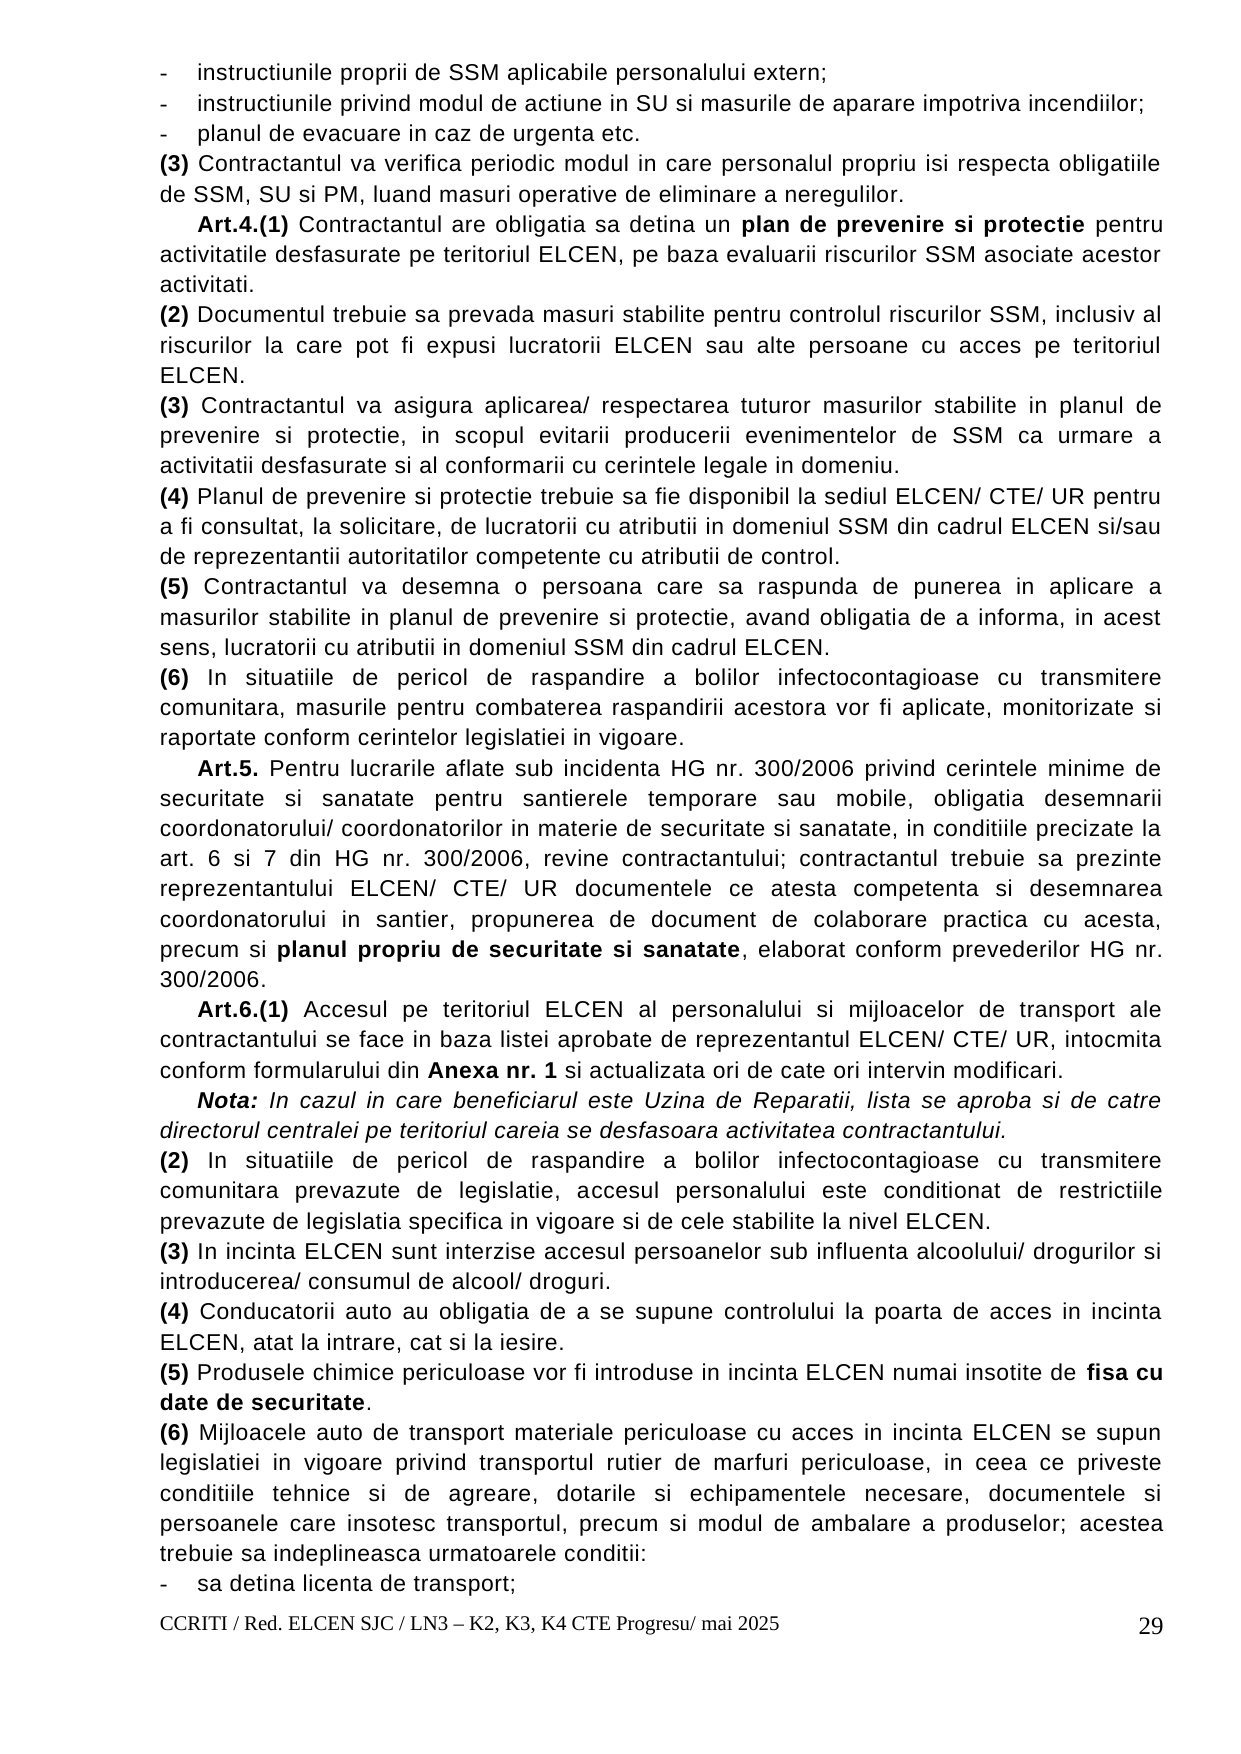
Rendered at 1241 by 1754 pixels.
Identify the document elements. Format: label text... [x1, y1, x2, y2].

text (2) Documentul trebuie sa prevada masuri stabilite pentru controlul riscurilor SSM, inclusiv al riscurilor la care pot fi expusi lucratorii ELCEN sau alte persoane cu acces pe teritoriul ELCEN. [159, 301, 1163, 388]
text Art.5. Pentru lucrarile aflate sub incidenta HG nr. 300/2006 privind cerintele minime de securitate si sanatate pentru santierele temporare sau mobile, obligatia desemnarii coordonatorului/ coordonatorilor in materie de securitate si sanatate, in conditiile precizate la art. 6 si 7 din HG nr. 300/2006, revine contractantului; contractantul trebuie sa prezinte reprezentantului ELCEN/ CTE/ UR documentele ce atesta competenta si desemnarea coordonatorului in santier, propunerea de document de colaborare practica cu acesta, precum si planul propriu de securitate si sanatate, elaborat conform prevederilor HG nr. 300/2006. [159, 754, 1163, 992]
text (2) In situatiile de pericol de raspandire a bolilor infectocontagioase cu transmitere comunitara prevazute de legislatie, accesul personalului este conditionat de restrictiile prevazute de legislatia specifica in vigoare si de cele stabilite la nivel ELCEN. [159, 1147, 1163, 1234]
text Nota: In cazul in care beneficiarul este Uzina de Reparatii, lista se aproba si de catre directorul centralei pe teritoriul careia se desfasoara activitatea contractantului. [159, 1087, 1163, 1143]
text (5) Produsele chimice periculoase vor fi introduse in incinta ELCEN numai insotite de fisa cu date de securitate. [159, 1359, 1163, 1415]
text (4) Conducatorii auto au obligatia de a se supune controlului la poarta de acces in incinta ELCEN, atat la intrare, cat si la iesire. [159, 1298, 1163, 1355]
list instructiunile privind modul de actiune in SU si masurile de aparare impotriva incendiilor; [159, 89, 1163, 116]
text (6) In situatiile de pericol de raspandire a bolilor infectocontagioase cu transmitere comunitara, masurile pentru combaterea raspandirii acestora vor fi aplicate, monitorizate si raportate conform cerintelor legislatiei in vigoare. [159, 664, 1163, 751]
text (3) In incinta ELCEN sunt interzise accesul persoanelor sub influenta alcoolului/ drogurilor si introducerea/ consumul de alcool/ droguri. [159, 1238, 1163, 1294]
text (3) Contractantul va verifica periodic modul in care personalul propriu isi respecta obligatiile de SSM, SU si PM, luand masuri operative de eliminare a neregulilor. [159, 150, 1163, 207]
text (5) Contractantul va desemna o persoana care sa raspunda de punerea in aplicare a masurilor stabilite in planul de prevenire si protectie, avand obligatia de a informa, in acest sens, lucratorii cu atributii in domeniul SSM din cadrul ELCEN. [159, 573, 1163, 660]
list sa detina licenta de transport; [159, 1570, 1163, 1597]
text (4) Planul de prevenire si protectie trebuie sa fie disponibil la sediul ELCEN/ CTE/ UR pentru a fi consultat, la solicitare, de lucratorii cu atributii in domeniul SSM din cadrul ELCEN si/sau de reprezentantii autoritatilor competente cu atributii de control. [159, 483, 1163, 569]
text (3) Contractantul va asigura aplicarea/ respectarea tuturor masurilor stabilite in planul de prevenire si protectie, in scopul evitarii producerii evenimentelor de SSM ca urmare a activitatii desfasurate si al conformarii cu cerintele legale in domeniu. [159, 392, 1163, 479]
list instructiunile proprii de SSM aplicabile personalului extern; [159, 59, 1163, 86]
text Art.4.(1) Contractantul are obligatia sa detina un plan de prevenire si protectie pentru activitatile desfasurate pe teritoriul ELCEN, pe baza evaluarii riscurilor SSM asociate acestor activitati. [159, 211, 1163, 297]
text (6) Mijloacele auto de transport materiale periculoase cu acces in incinta ELCEN se supun legislatiei in vigoare privind transportul rutier de marfuri periculoase, in ceea ce priveste conditiile tehnice si de agreare, dotarile si echipamentele necesare, documentele si persoanele care insotesc transportul, precum si modul de ambalare a produselor; acestea trebuie sa indeplineasca urmatoarele conditii: [159, 1419, 1163, 1566]
text Art.6.(1) Accesul pe teritoriul ELCEN al personalului si mijloacelor de transport ale contractantului se face in baza listei aprobate de reprezentantul ELCEN/ CTE/ UR, intocmita conform formularului din Anexa nr. 1 si actualizata ori de cate ori intervin modificari. [159, 996, 1163, 1083]
list planul de evacuare in caz de urgenta etc. [159, 120, 1163, 146]
